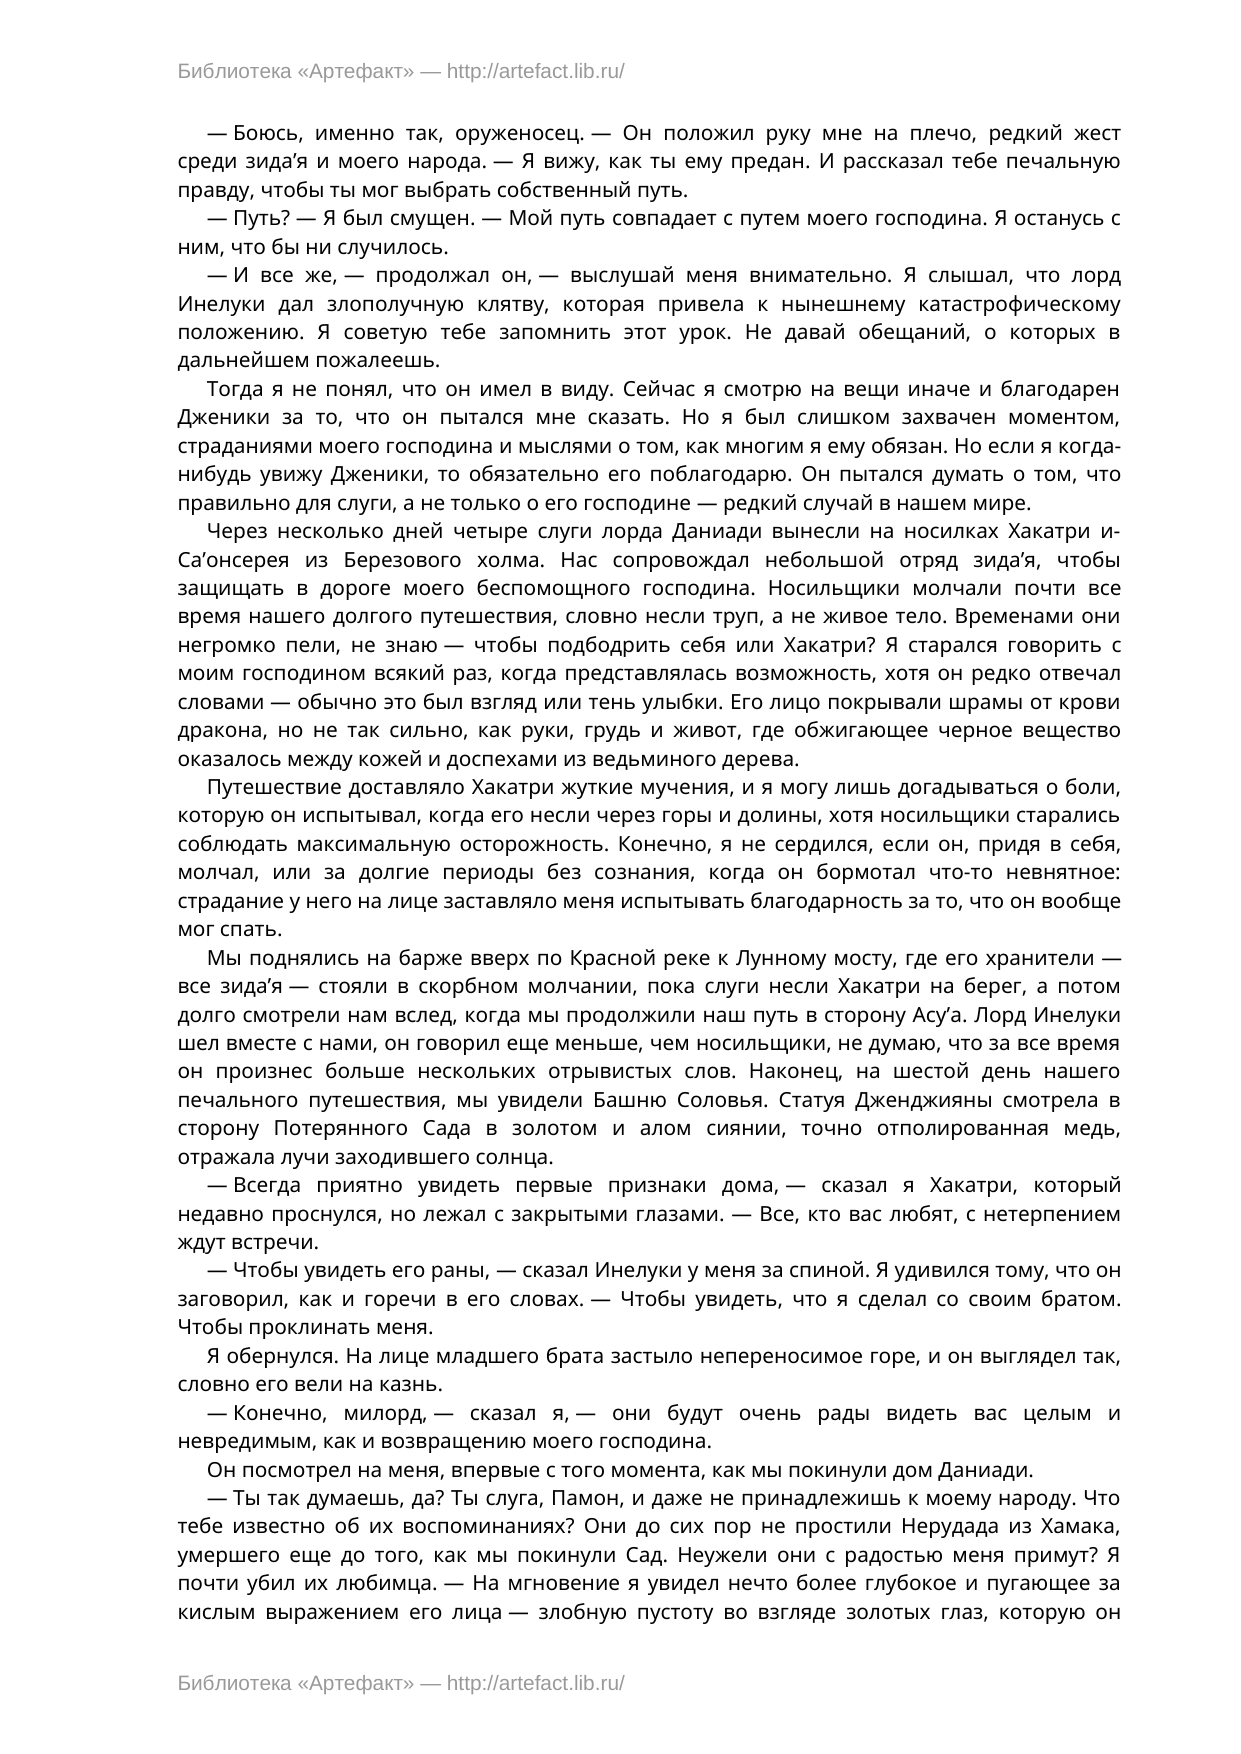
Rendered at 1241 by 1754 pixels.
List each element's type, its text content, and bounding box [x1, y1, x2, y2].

text Через несколько дней четыре слуги лорда Даниади вынесли на носилках Хакатри и-Са’онсерея из Березового холма. Нас сопровождал небольшой отряд зида’я, чтобы защищать в дороге моего беспомощного господина. Носильщики молчали почти все время нашего долгого путешествия, словно несли труп, а не живое тело. Временами они негромко пели, не знаю — чтобы подбодрить себя или Хакатри? Я старался говорить с моим господином всякий раз, когда представлялась возможность, хотя он редко отвечал словами — обычно это был взгляд или тень улыбки. Его лицо покрывали шрамы от крови дракона, но не так сильно, как руки, грудь и живот, где обжигающее черное вещество оказалось между кожей и доспехами из ведьминого дерева. [177, 516, 1122, 772]
text Тогда я не понял, что он имел в виду. Сейчас я смотрю на вещи иначе и благодарен Дженики за то, что он пытался мне сказать. Но я был слишком захвачен моментом, страданиями моего господина и мыслями о том, как многим я ему обязан. Но если я когда-нибудь увижу Дженики, то обязательно его поблагодарю. Он пытался думать о том, что правильно для слуги, а не только о его господине — редкий случай в нашем мире. [177, 374, 1122, 516]
text Мы поднялись на барже вверх по Красной реке к Лунному мосту, где его хранители — все зида’я — стояли в скорбном молчании, пока слуги несли Хакатри на берег, а потом долго смотрели нам вслед, когда мы продолжили наш путь в сторону Асу’а. Лорд Инелуки шел вместе с нами, он говорил еще меньше, чем носильщики, не думаю, что за все время он произнес больше нескольких отрывистых слов. Наконец, на шестой день нашего печального путешествия, мы увидели Башню Соловья. Статуя Дженджияны смотрела в сторону Потерянного Сада в золотом и алом сиянии, точно отполированная медь, отражала лучи заходившего солнца. [177, 943, 1122, 1170]
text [177, 1483, 1122, 1625]
text — Путь? — Я был смущен. — Мой путь совпадает с путем моего господина. Я останусь с ним, что бы ни случилось. [177, 203, 1122, 260]
text — Боюсь, именно так, оруженосец. — Он положил руку мне на плечо, редкий жест среди зида’я и моего народа. — Я вижу, как ты ему предан. И рассказал тебе печальную правду, чтобы ты мог выбрать собственный путь. [177, 118, 1122, 203]
text — И все же, — продолжал он, — выслушай меня внимательно. Я слышал, что лорд Инелуки дал злополучную клятву, которая привела к нынешнему катастрофическому положению. Я советую тебе запомнить этот урок. Не давай обещаний, о которых в дальнейшем пожалеешь. [177, 260, 1122, 374]
text — Всегда приятно увидеть первые признаки дома, — сказал я Хакатри, который недавно проснулся, но лежал с закрытыми глазами. — Все, кто вас любят, с нетерпением ждут встречи. [177, 1170, 1122, 1256]
text Путешествие доставляло Хакатри жуткие мучения, и я могу лишь догадываться о боли, которую он испытывал, когда его несли через горы и долины, хотя носильщики старались соблюдать максимальную осторожность. Конечно, я не сердился, если он, придя в себя, молчал, или за долгие периоды без сознания, когда он бормотал что-то невнятное: страдание у него на лице заставляло меня испытывать благодарность за то, что он вообще мог спать. [177, 772, 1122, 943]
text — Чтобы увидеть его раны, — сказал Инелуки у меня за спиной. Я удивился тому, что он заговорил, как и горечи в его словах. — Чтобы увидеть, что я сделал со своим братом. Чтобы проклинать меня. [177, 1256, 1122, 1341]
text Я обернулся. На лице младшего брата застыло непереносимое горе, и он выглядел так, словно его вели на казнь. [177, 1341, 1122, 1398]
text Он посмотрел на меня, впервые с того момента, как мы покинули дом Даниади. [177, 1455, 1122, 1483]
text — Конечно, милорд, — сказал я, — они будут очень рады видеть вас целым и невредимым, как и возвращению моего господина. [177, 1398, 1122, 1455]
